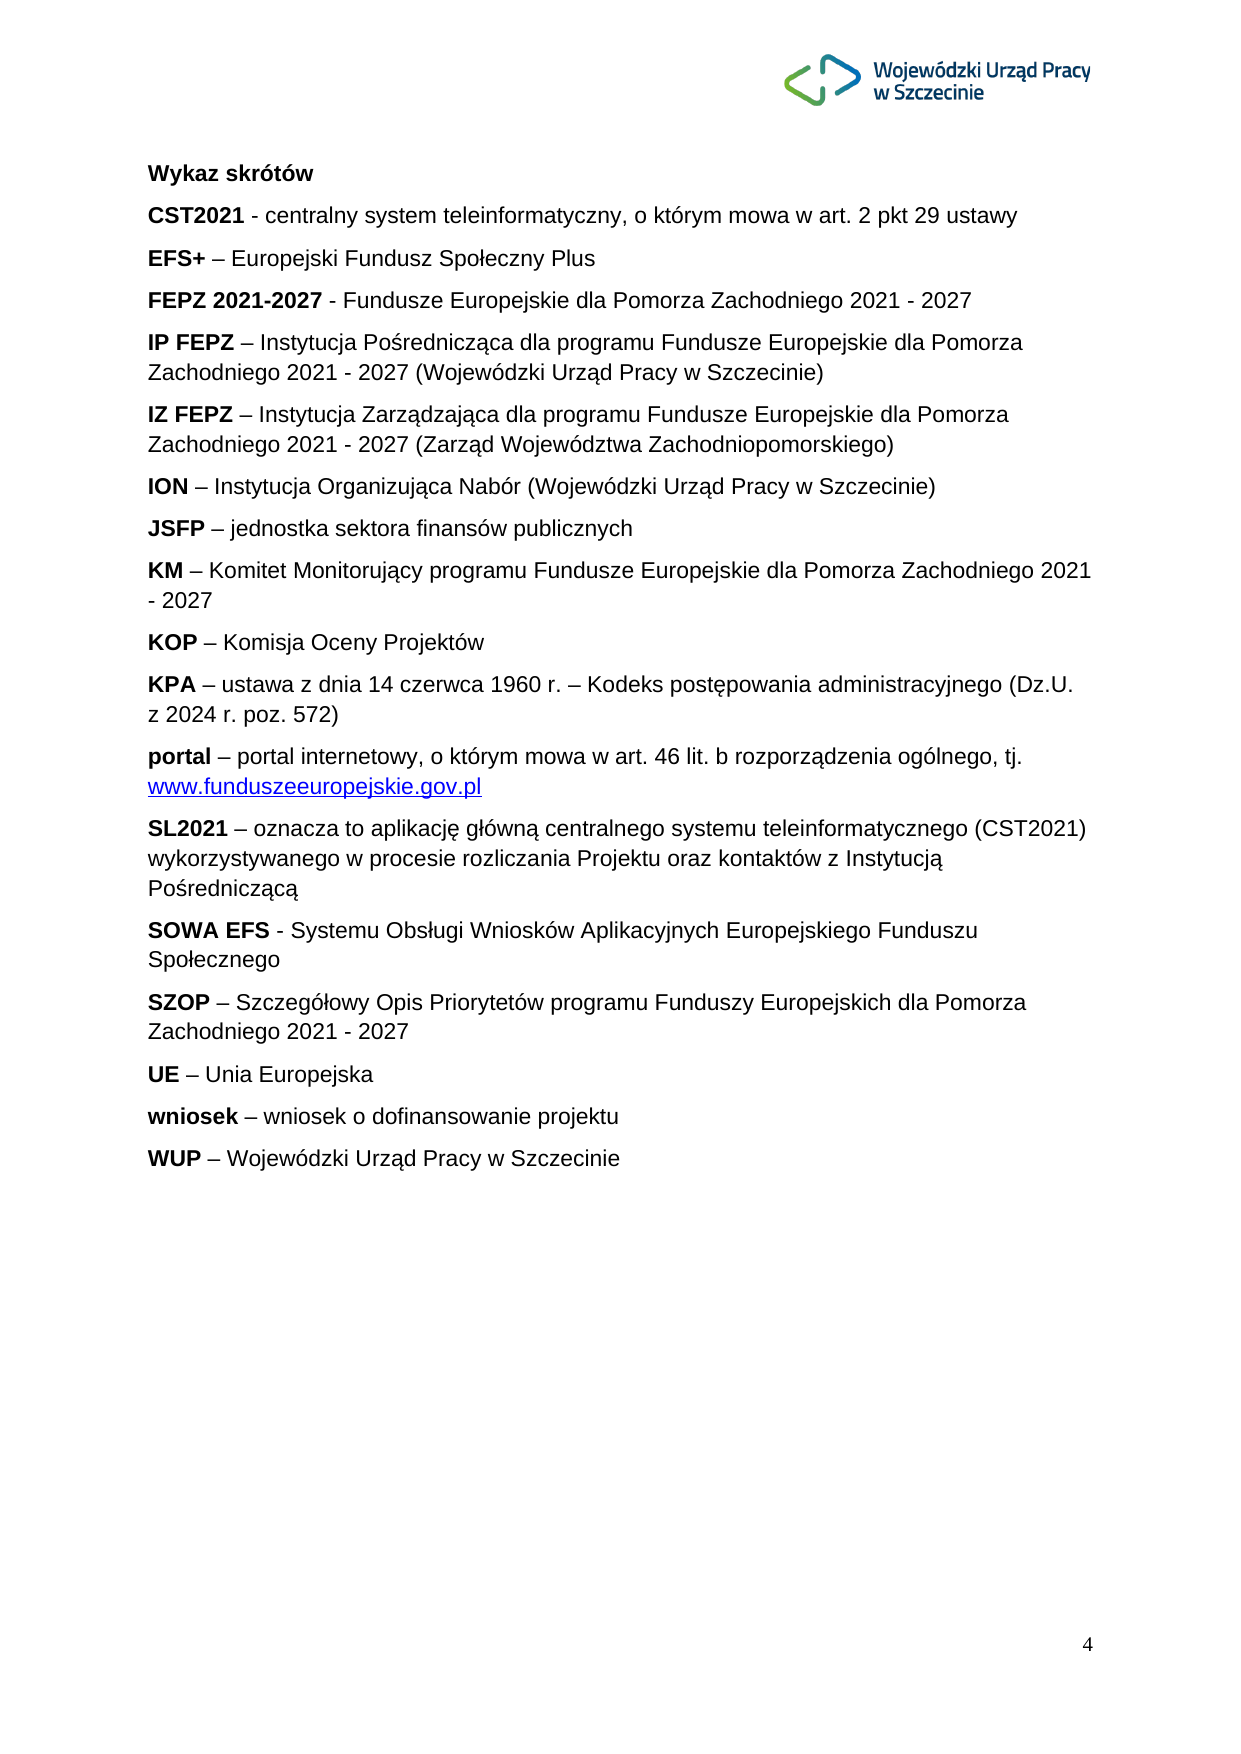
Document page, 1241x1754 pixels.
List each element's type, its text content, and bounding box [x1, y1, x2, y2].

text KPA – ustawa z dnia 14 czerwca 1960 r. – Kodeks postępowania administracyjnego (Dz.U. z 2024 r. poz. 572) [148, 671, 1092, 727]
picture [784, 54, 1091, 106]
text CST2021 - centralny system teleinformatyczny, o którym mowa w art. 2 pkt 29 ustawy [148, 202, 1092, 229]
text UE – Unia Europejska [148, 1061, 1092, 1087]
text Wykaz skrótów [148, 160, 1092, 187]
text EFS+ – Europejski Fundusz Społeczny Plus [148, 245, 1092, 271]
text SZOP – Szczegółowy Opis Priorytetów programu Funduszy Europejskich dla Pomorza Zachodniego 2021 - 2027 [148, 989, 1092, 1045]
text SOWA EFS - Systemu Obsługi Wniosków Aplikacyjnych Europejskiego Funduszu Społecznego [148, 917, 1092, 973]
text ION – Instytucja Organizująca Nabór (Wojewódzki Urząd Pracy w Szczecinie) [148, 473, 1092, 499]
text KM – Komitet Monitorujący programu Fundusze Europejskie dla Pomorza Zachodniego 2021 - 2027 [148, 557, 1092, 613]
text FEPZ 2021-2027 - Fundusze Europejskie dla Pomorza Zachodniego 2021 - 2027 [148, 287, 1092, 313]
text IP FEPZ – Instytucja Pośrednicząca dla programu Fundusze Europejskie dla Pomorza Zachodniego 2021 - 2027 (Wojewódzki Urząd Pracy w Szczecinie) [148, 329, 1092, 385]
text SL2021 – oznacza to aplikację główną centralnego systemu teleinformatycznego (CST2021) wykorzystywanego w procesie rozliczania Projektu oraz kontaktów z Instytucją Pośredniczącą [148, 815, 1092, 901]
text wniosek – wniosek o dofinansowanie projektu [148, 1103, 1092, 1129]
text portal – portal internetowy, o którym mowa w art. 46 lit. b rozporządzenia ogólnego, tj. www.funduszeeuropejskie.gov.pl [148, 743, 1092, 799]
text WUP – Wojewódzki Urząd Pracy w Szczecinie [148, 1145, 1092, 1171]
text KOP – Komisja Oceny Projektów [148, 629, 1092, 656]
text IZ FEPZ – Instytucja Zarządzająca dla programu Fundusze Europejskie dla Pomorza Zachodniego 2021 - 2027 (Zarząd Województwa Zachodniopomorskiego) [148, 401, 1092, 457]
text JSFP – jednostka sektora finansów publicznych [148, 515, 1092, 542]
